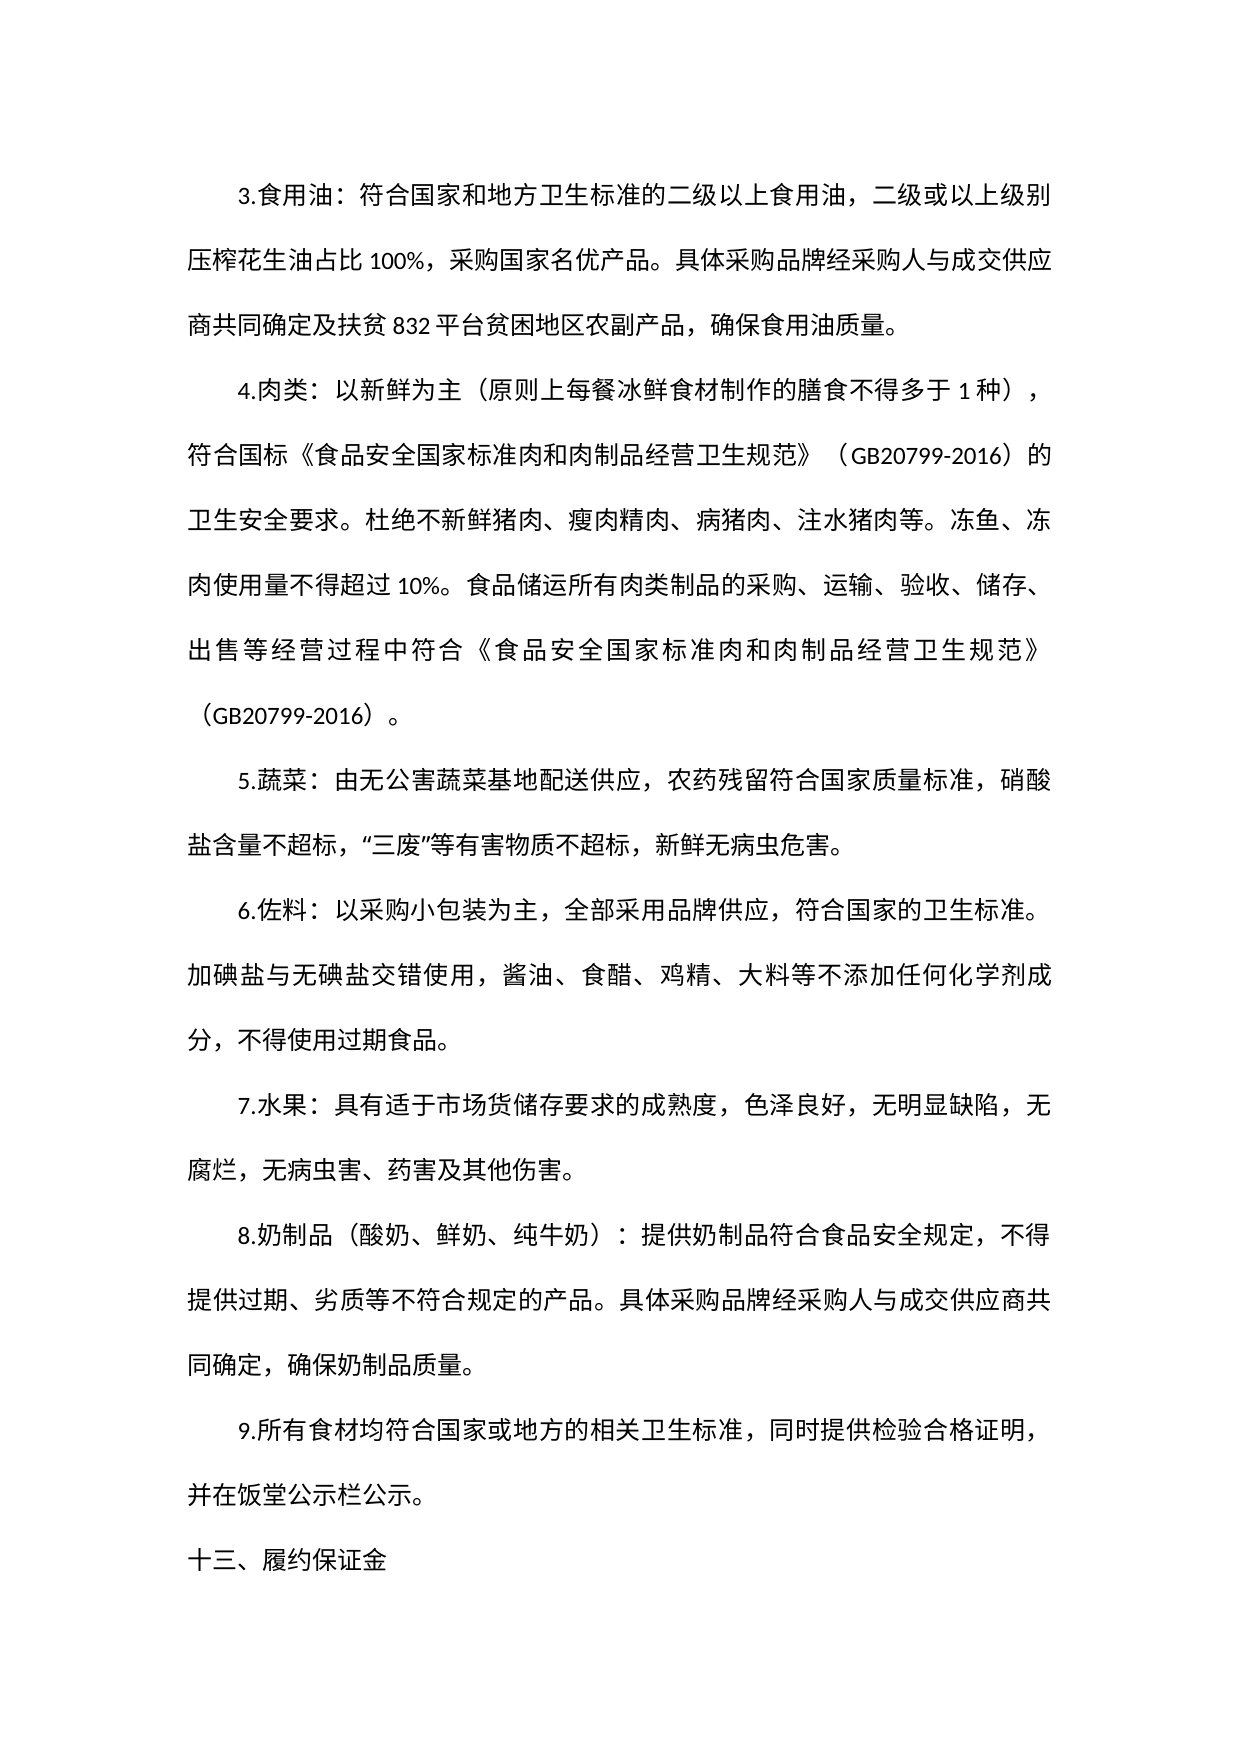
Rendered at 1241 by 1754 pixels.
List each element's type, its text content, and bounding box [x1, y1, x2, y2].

text 5.蔬菜：由无公害蔬菜基地配送供应，农药残留符合国家质量标准，硝酸盐含量不超标，“三废”等有害物质不超标，新鲜无病虫危害。 [187, 747, 1053, 877]
text 十三、履约保证金 [187, 1527, 1053, 1592]
text 9.所有食材均符合国家或地方的相关卫生标准，同时提供检验合格证明，并在饭堂公示栏公示。 [187, 1397, 1053, 1527]
text 7.水果：具有适于市场货储存要求的成熟度，色泽良好，无明显缺陷，无腐烂，无病虫害、药害及其他伤害。 [187, 1072, 1053, 1202]
text 8.奶制品（酸奶、鲜奶、纯牛奶）：提供奶制品符合食品安全规定，不得提供过期、劣质等不符合规定的产品。具体采购品牌经采购人与成交供应商共同确定，确保奶制品质量。 [187, 1202, 1053, 1397]
text 6.佐料：以采购小包装为主，全部采用品牌供应，符合国家的卫生标准。加碘盐与无碘盐交错使用，酱油、食醋、鸡精、大料等不添加任何化学剂成分，不得使用过期食品。 [187, 877, 1053, 1072]
text 4.肉类：以新鲜为主（原则上每餐冰鲜食材制作的膳食不得多于1种），符合国标《食品安全国家标准肉和肉制品经营卫生规范》（GB20799-2016）的卫生安全要求。杜绝不新鲜猪肉、瘦肉精肉、病猪肉、注水猪肉等。冻鱼、冻肉使用量不得超过10%。食品储运所有肉类制品的采购、运输、验收、储存、出售等经营过程中符合《食品安全国家标准肉和肉制品经营卫生规范》（GB20799-2016）。 [187, 357, 1053, 747]
text 3.食用油：符合国家和地方卫生标准的二级以上食用油，二级或以上级别压榨花生油占比100%，采购国家名优产品。具体采购品牌经采购人与成交供应商共同确定及扶贫832平台贫困地区农副产品，确保食用油质量。 [187, 162, 1053, 357]
